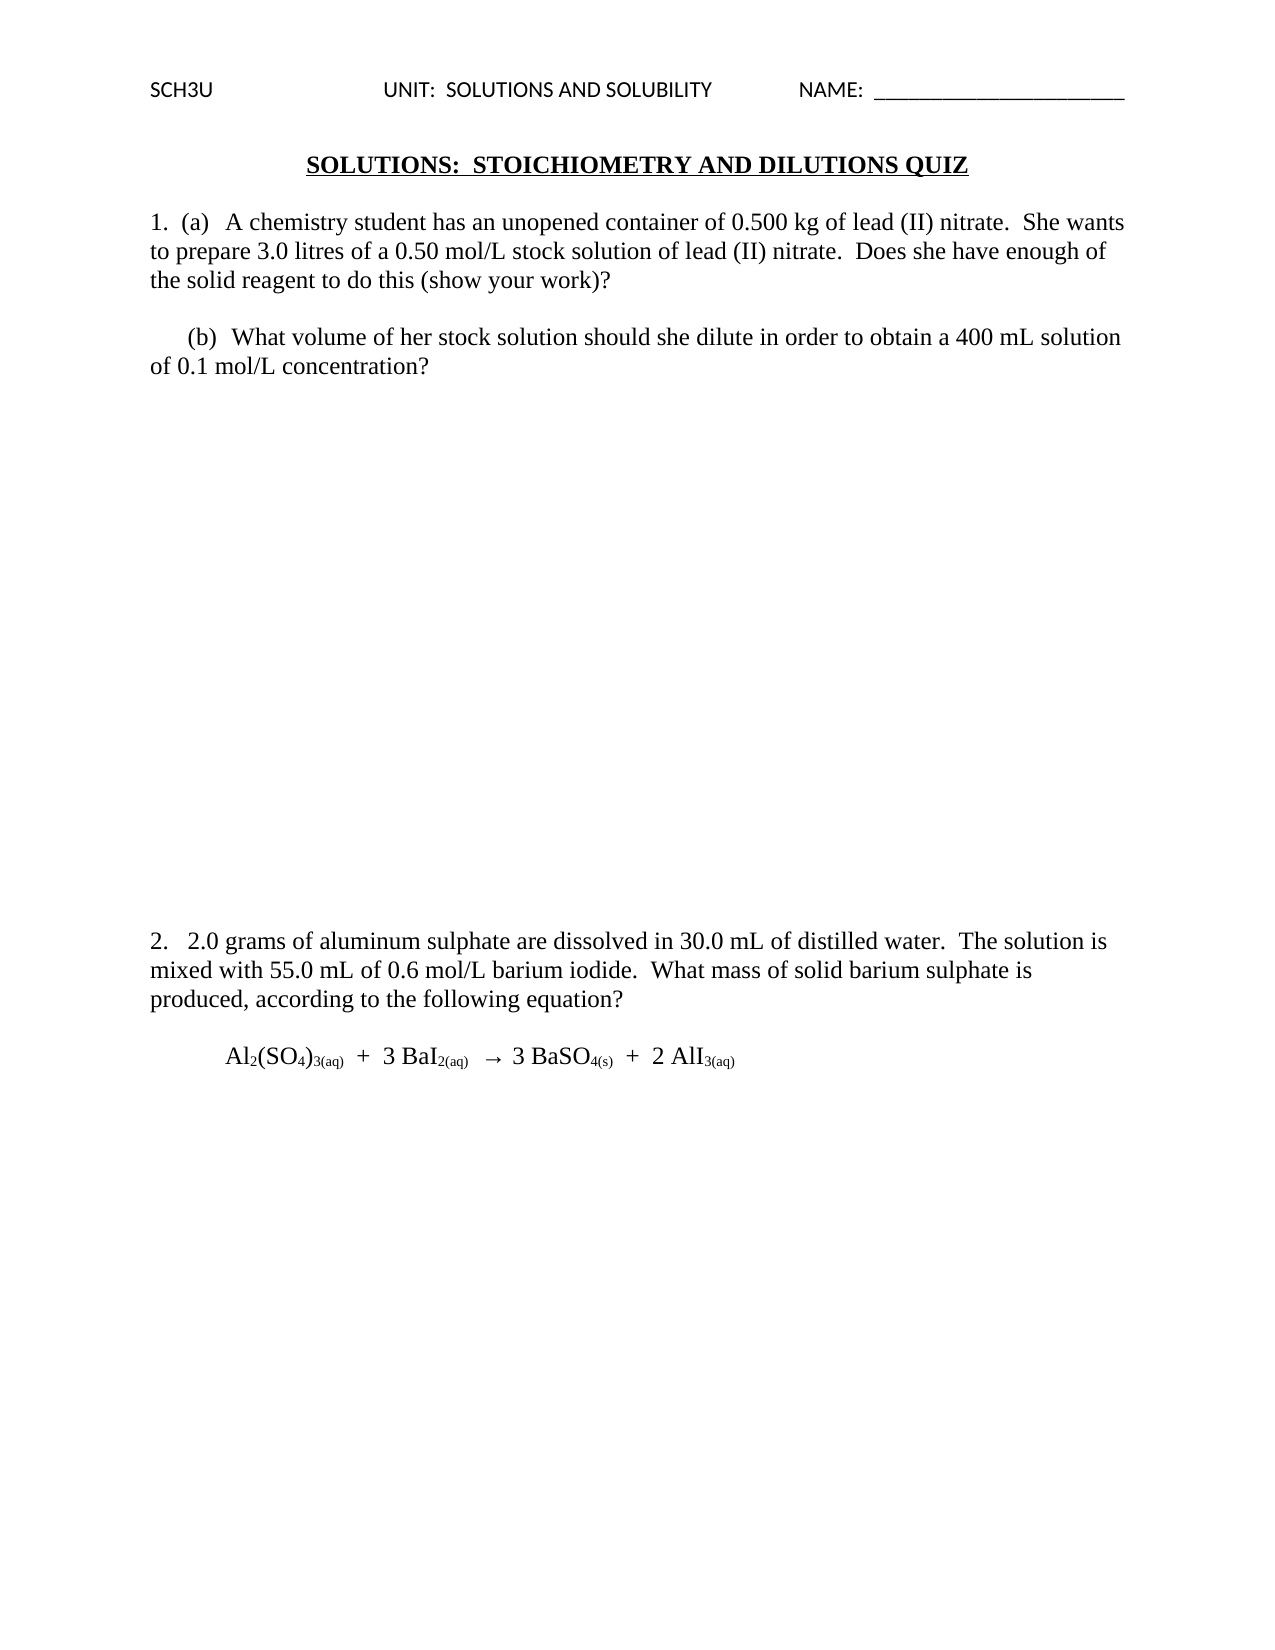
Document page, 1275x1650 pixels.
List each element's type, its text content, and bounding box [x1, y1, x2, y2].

text (b) What volume of her stock solution should she dilute in order to obtain a 400 mL solution of 0.1 mol/L concentration? [150, 322, 1125, 380]
text SOLUTIONS: STOICHIOMETRY AND DILUTIONS QUIZ [150, 150, 1125, 179]
text 2. 2.0 grams of aluminum sulphate are dissolved in 30.0 mL of distilled water. The solution is mixed with 55.0 mL of 0.6 mol/L barium iodide. What mass of solid barium sulphate is produced, according to the following equation? [150, 926, 1125, 1012]
text 1. (a) A chemistry student has an unopened container of 0.500 kg of lead (II) nitrate. She wants to prepare 3.0 litres of a 0.50 mol/L stock solution of lead (II) nitrate. Does she have enough of the solid reagent to do this (show your work)? [150, 207, 1125, 294]
text Al2(SO4)3(aq) + 3 BaI2(aq) → 3 BaSO4(s) + 2 AlI3(aq) [150, 1041, 1125, 1070]
